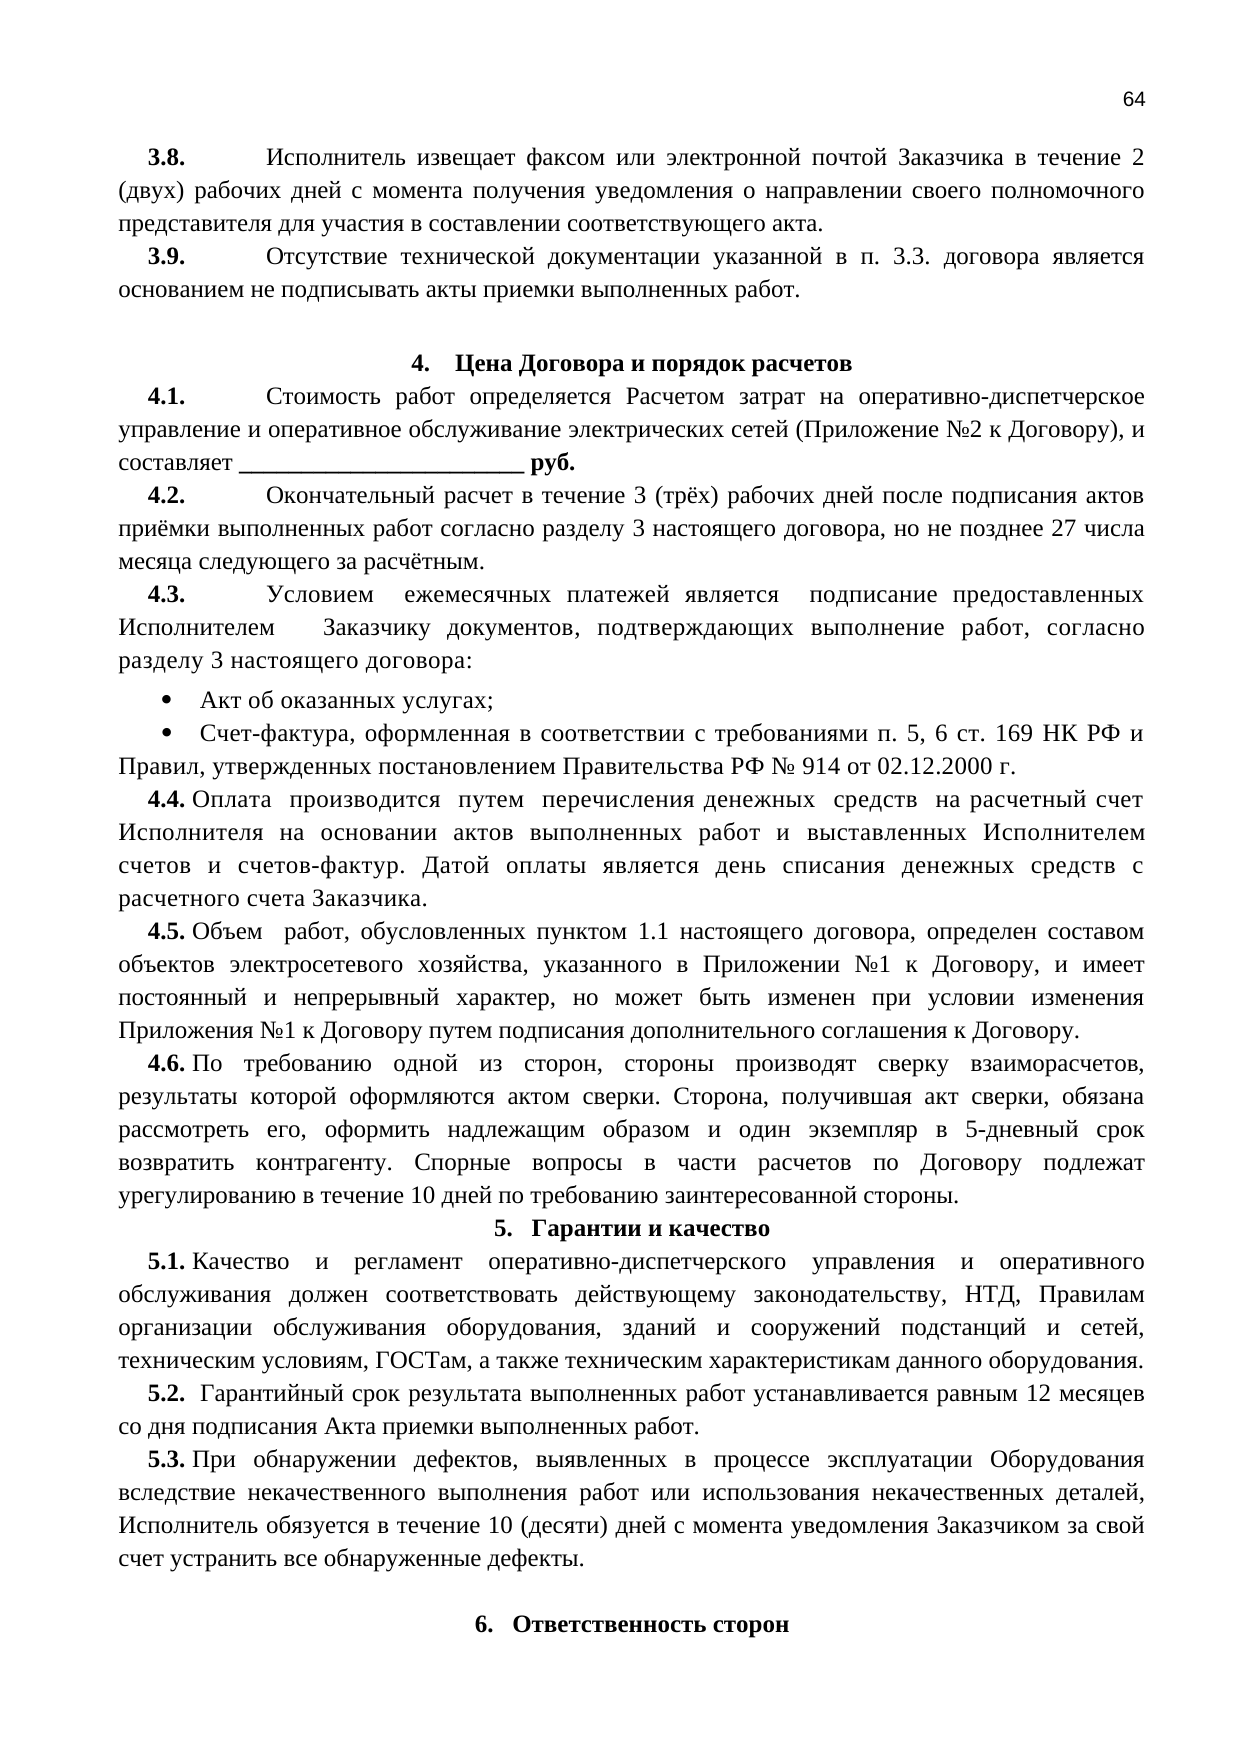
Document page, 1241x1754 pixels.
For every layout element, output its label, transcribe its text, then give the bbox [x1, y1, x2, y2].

list Качество и регламент оперативно-диспетчерского управления и оперативного обслуживания должен соответствовать действующему законодательству, НТД, Правилам организации обслуживания оборудования, зданий и сооружений подстанций и сетей, техническим условиям, ГОСТам, а также техническим характеристикам данного оборудования. [118, 1246, 1146, 1374]
list Исполнитель извещает факсом или электронной почтой Заказчика в течение 2 (двух) рабочих дней с момента получения уведомления о направлении своего полномочного представителя для участия в составлении соответствующего акта. [118, 142, 1146, 237]
list Цена Договора и порядок расчетов [118, 348, 1146, 377]
list Счет-фактура, оформленная в соответствии с требованиями п. 5, 6 ст. 169 НК РФ и Правил, утвержденных постановлением Правительства РФ № 914 от 02.12.2000 г. [118, 718, 1146, 779]
list По требованию одной из сторон, стороны производят сверку взаиморасчетов, результаты которой оформляются актом сверки. Сторона, получившая акт сверки, обязана рассмотреть его, оформить надлежащим образом и один экземпляр в 5-дневный срок возвратить контрагенту. Спорные вопросы в части расчетов по Договору подлежат урегулированию в течение 10 дней по требованию заинтересованной стороны. [118, 1048, 1146, 1209]
list Стоимость работ определяется Расчетом затрат на оперативно-диспетчерское управление и оперативное обслуживание электрических сетей (Приложение №2 к Договору), и составляет _______________________ руб. [118, 381, 1146, 476]
list Объем работ, обусловленных пунктом 1.1 настоящего договора, определен составом объектов электросетевого хозяйства, указанного в Приложении №1 к Договору, и имеет постоянный и непрерывный характер, но может быть изменен при условии изменения Приложения №1 к Договору путем подписания дополнительного соглашения к Договору. [118, 916, 1146, 1044]
list Условием ежемесячных платежей является подписание предоставленных Исполнителем Заказчику документов, подтверждающих выполнение работ, согласно разделу 3 настоящего договора: [118, 579, 1146, 674]
list Окончательный расчет в течение 3 (трёх) рабочих дней после подписания актов приёмки выполненных работ согласно разделу 3 настоящего договора, но не позднее 27 числа месяца следующего за расчётным. [118, 480, 1146, 575]
list При обнаружении дефектов, выявленных в процессе эксплуатации Оборудования вследствие некачественного выполнения работ или использования некачественных деталей, Исполнитель обязуется в течение 10 (десяти) дней с момента уведомления Заказчиком за свой счет устранить все обнаруженные дефекты. [118, 1444, 1146, 1572]
list Ответственность сторон [118, 1609, 1146, 1638]
list Гарантийный срок результата выполненных работ устанавливается равным 12 месяцев со дня подписания Акта приемки выполненных работ. [118, 1378, 1146, 1440]
list Отсутствие технической документации указанной в п. 3.3. договора является основанием не подписывать акты приемки выполненных работ. [118, 241, 1146, 303]
list Акт об оказанных услугах; [162, 685, 1146, 713]
list Оплата производится путем перечисления денежных средств на расчетный счет Исполнителя на основании актов выполненных работ и выставленных Исполнителем счетов и счетов-фактур. Датой оплаты является день списания денежных средств с расчетного счета Заказчика. [118, 784, 1146, 912]
list Гарантии и качество [118, 1213, 1146, 1242]
